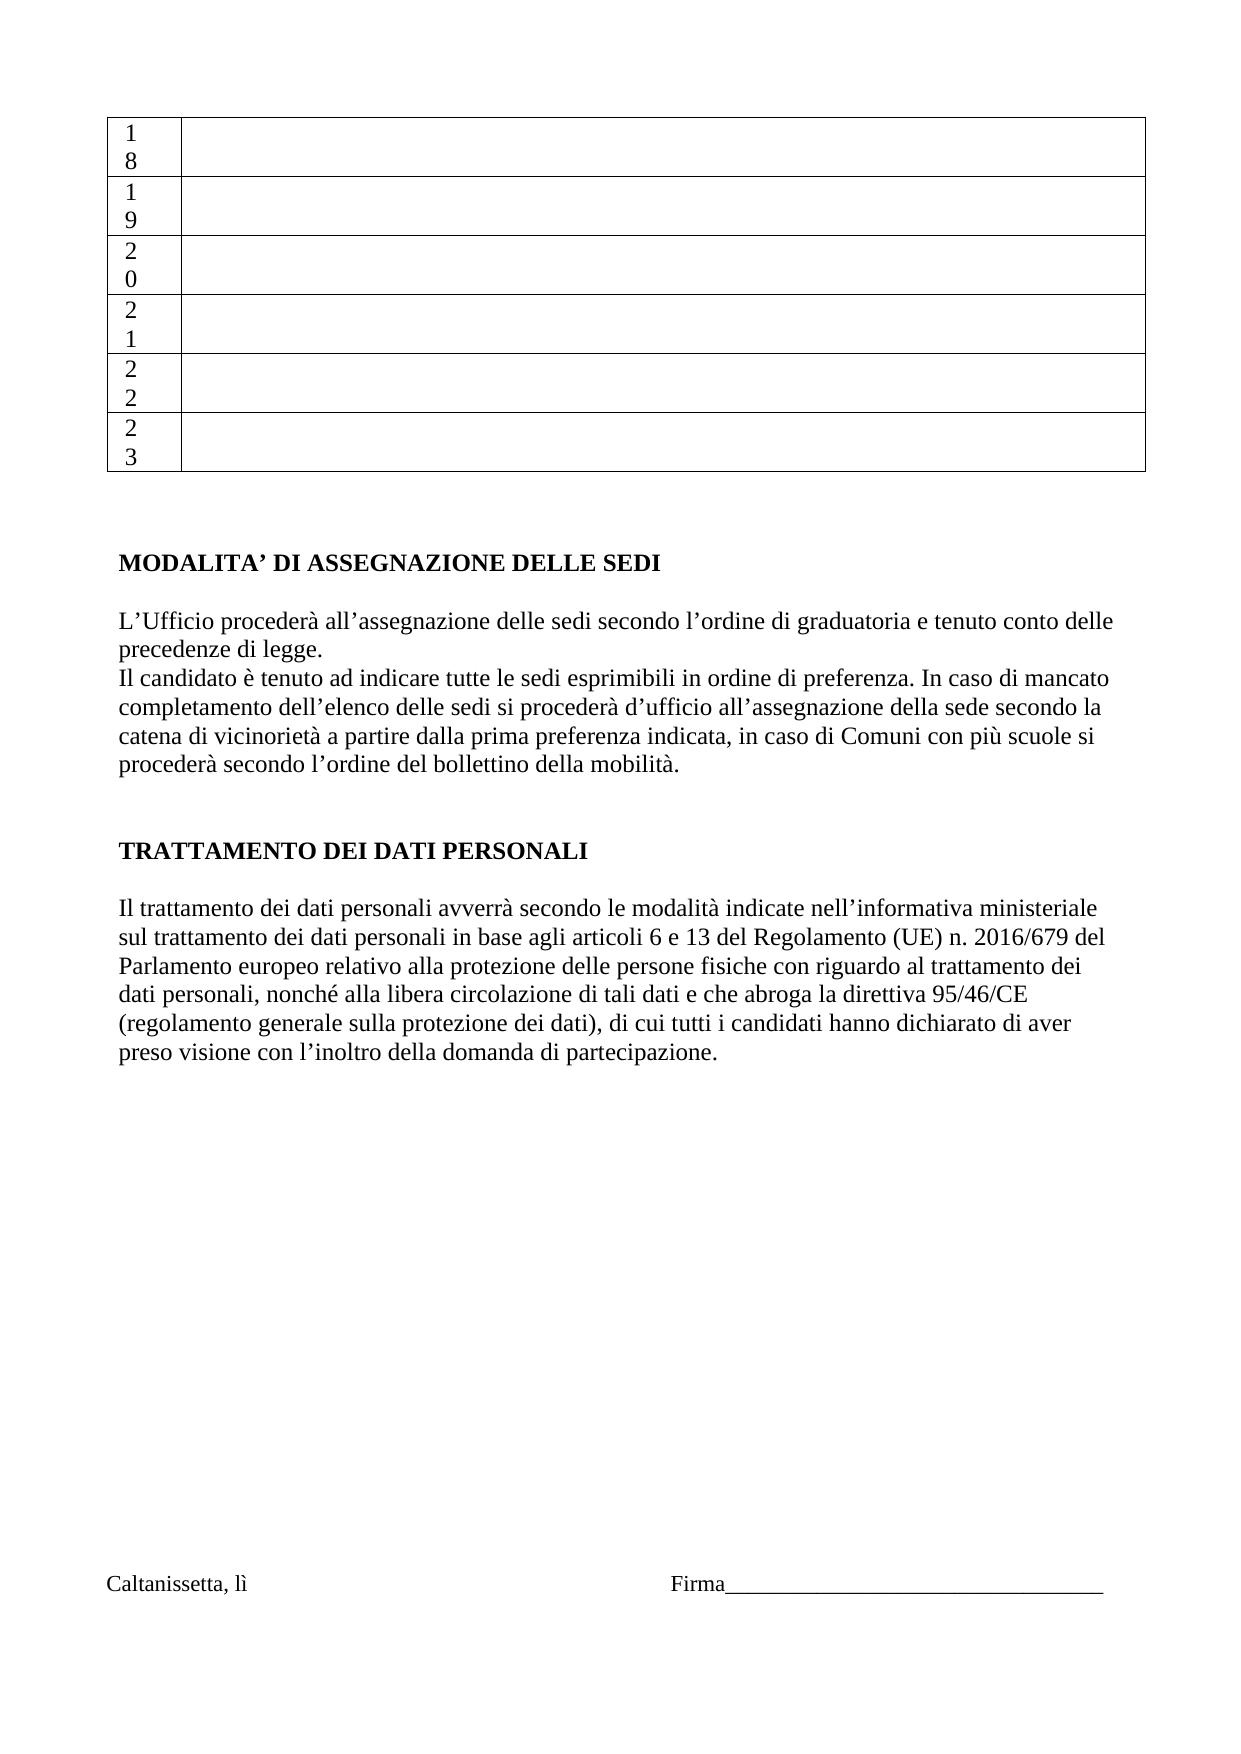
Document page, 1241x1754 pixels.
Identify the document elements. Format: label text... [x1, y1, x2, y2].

table_cell [182, 118, 1145, 176]
text L’Ufficio procederà all’assegnazione delle sedi secondo l’ordine di graduatoria e tenuto conto delle precedenze di legge. [118, 606, 1134, 663]
table_cell 23 [108, 413, 181, 471]
table_cell [182, 236, 1145, 294]
table_cell [182, 177, 1145, 235]
table_cell 18 [108, 118, 181, 176]
text Il trattamento dei dati personali avverrà secondo le modalità indicate nell’informativa ministeriale sul trattamento dei dati personali in base agli articoli 6 e 13 del Regolamento (UE) n. 2016/679 del Parlamento europeo relativo alla protezione delle persone fisiche con riguardo al trattamento dei dati personali, nonché alla libera circolazione di tali dati e che abroga la direttiva 95/46/CE (regolamento generale sulla protezione dei dati), di cui tutti i candidati hanno dichiarato di aver preso visione con l’inoltro della domanda di partecipazione. [118, 893, 1107, 1066]
table_cell 20 [108, 236, 181, 294]
subtitle TRATTAMENTO DEI DATI PERSONALI [118, 836, 1134, 864]
table_cell 21 [108, 295, 181, 353]
table_cell 22 [108, 354, 181, 412]
table_cell [182, 413, 1145, 471]
text Il candidato è tenuto ad indicare tutte le sedi esprimibili in ordine di preferenza. In caso di mancato completamento dell’elenco delle sedi si procederà d’ufficio all’assegnazione della sede secondo la catena di vicinorietà a partire dalla prima preferenza indicata, in caso di Comuni con più scuole si procederà secondo l’ordine del bollettino della mobilità. [118, 663, 1111, 778]
subtitle MODALITA’ DI ASSEGNAZIONE DELLE SEDI [118, 548, 1134, 577]
table_cell [182, 354, 1145, 412]
table_cell [182, 295, 1145, 353]
table_cell 19 [108, 177, 181, 235]
